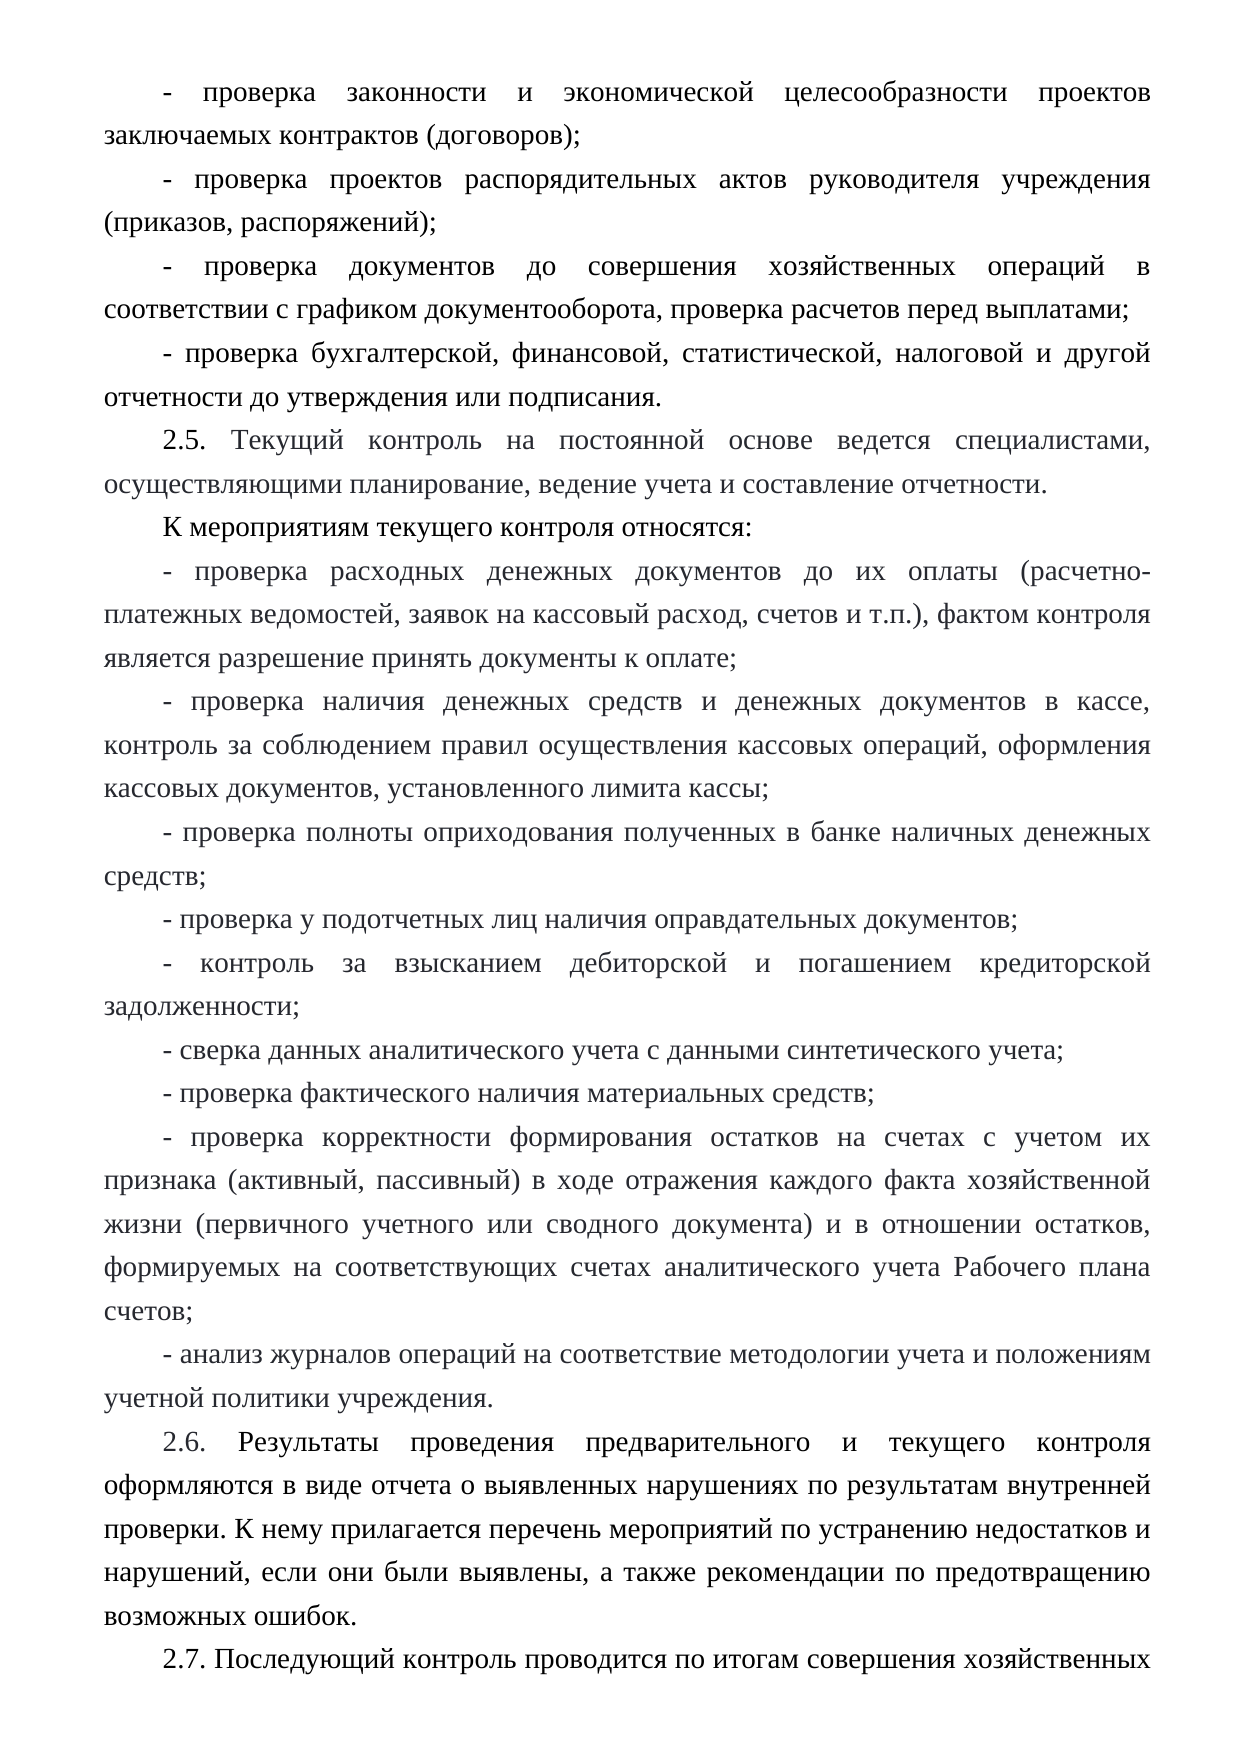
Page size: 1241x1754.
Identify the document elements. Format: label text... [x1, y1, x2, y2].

text - контроль за взысканием дебиторской и погашением кредиторской задолженности; [103, 945, 1152, 1022]
text - проверка полноты оприходования полученных в банке наличных денежных средств; [103, 814, 1152, 891]
text - проверка законности и экономической целесообразности проектов заключаемых контрактов (договоров); [103, 74, 1152, 151]
text - проверка расходных денежных документов до их оплаты (расчетно-платежных ведомостей, заявок на кассовый расход, счетов и т.п.), фактом контроля является разрешение принять документы к оплате; [103, 553, 1152, 673]
text - анализ журналов операций на соответствие методологии учета и положениям учетной политики учреждения. [103, 1337, 1152, 1414]
text - проверка корректности формирования остатков на счетах с учетом их признака (активный, пассивный) в ходе отражения каждого факта хозяйственной жизни (первичного учетного или сводного документа) и в отношении остатков, формируемых на соответствующих счетах аналитического учета Рабочего плана счетов; [103, 1119, 1152, 1327]
text - проверка проектов распорядительных актов руководителя учреждения (приказов, распоряжений); [103, 161, 1152, 238]
text 2.5. Текущий контроль на постоянной основе ведется специалистами, осуществляющими планирование, ведение учета и составление отчетности. [103, 422, 1152, 499]
text 2.6. Результаты проведения предварительного и текущего контроля оформляются в виде отчета о выявленных нарушениях по результатам внутренней проверки. К нему прилагается перечень мероприятий по устранению недостатков и нарушений, если они были выявлены, а также рекомендации по предотвращению возможных ошибок. [103, 1424, 1152, 1631]
text - проверка у подотчетных лиц наличия оправдательных документов; [103, 901, 1152, 935]
text - проверка фактического наличия материальных средств; [103, 1075, 1152, 1109]
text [103, 1641, 1152, 1675]
text - проверка бухгалтерской, финансовой, статистической, налоговой и другой отчетности до утверждения или подписания. [103, 335, 1152, 412]
text - сверка данных аналитического учета с данными синтетического учета; [103, 1032, 1152, 1065]
text - проверка наличия денежных средств и денежных документов в кассе, контроль за соблюдением правил осуществления кассовых операций, оформления кассовых документов, установленного лимита кассы; [103, 683, 1152, 804]
text - проверка документов до совершения хозяйственных операций в соответствии с графиком документооборота, проверка расчетов перед выплатами; [103, 248, 1152, 325]
text К мероприятиям текущего контроля относятся: [103, 509, 1152, 543]
